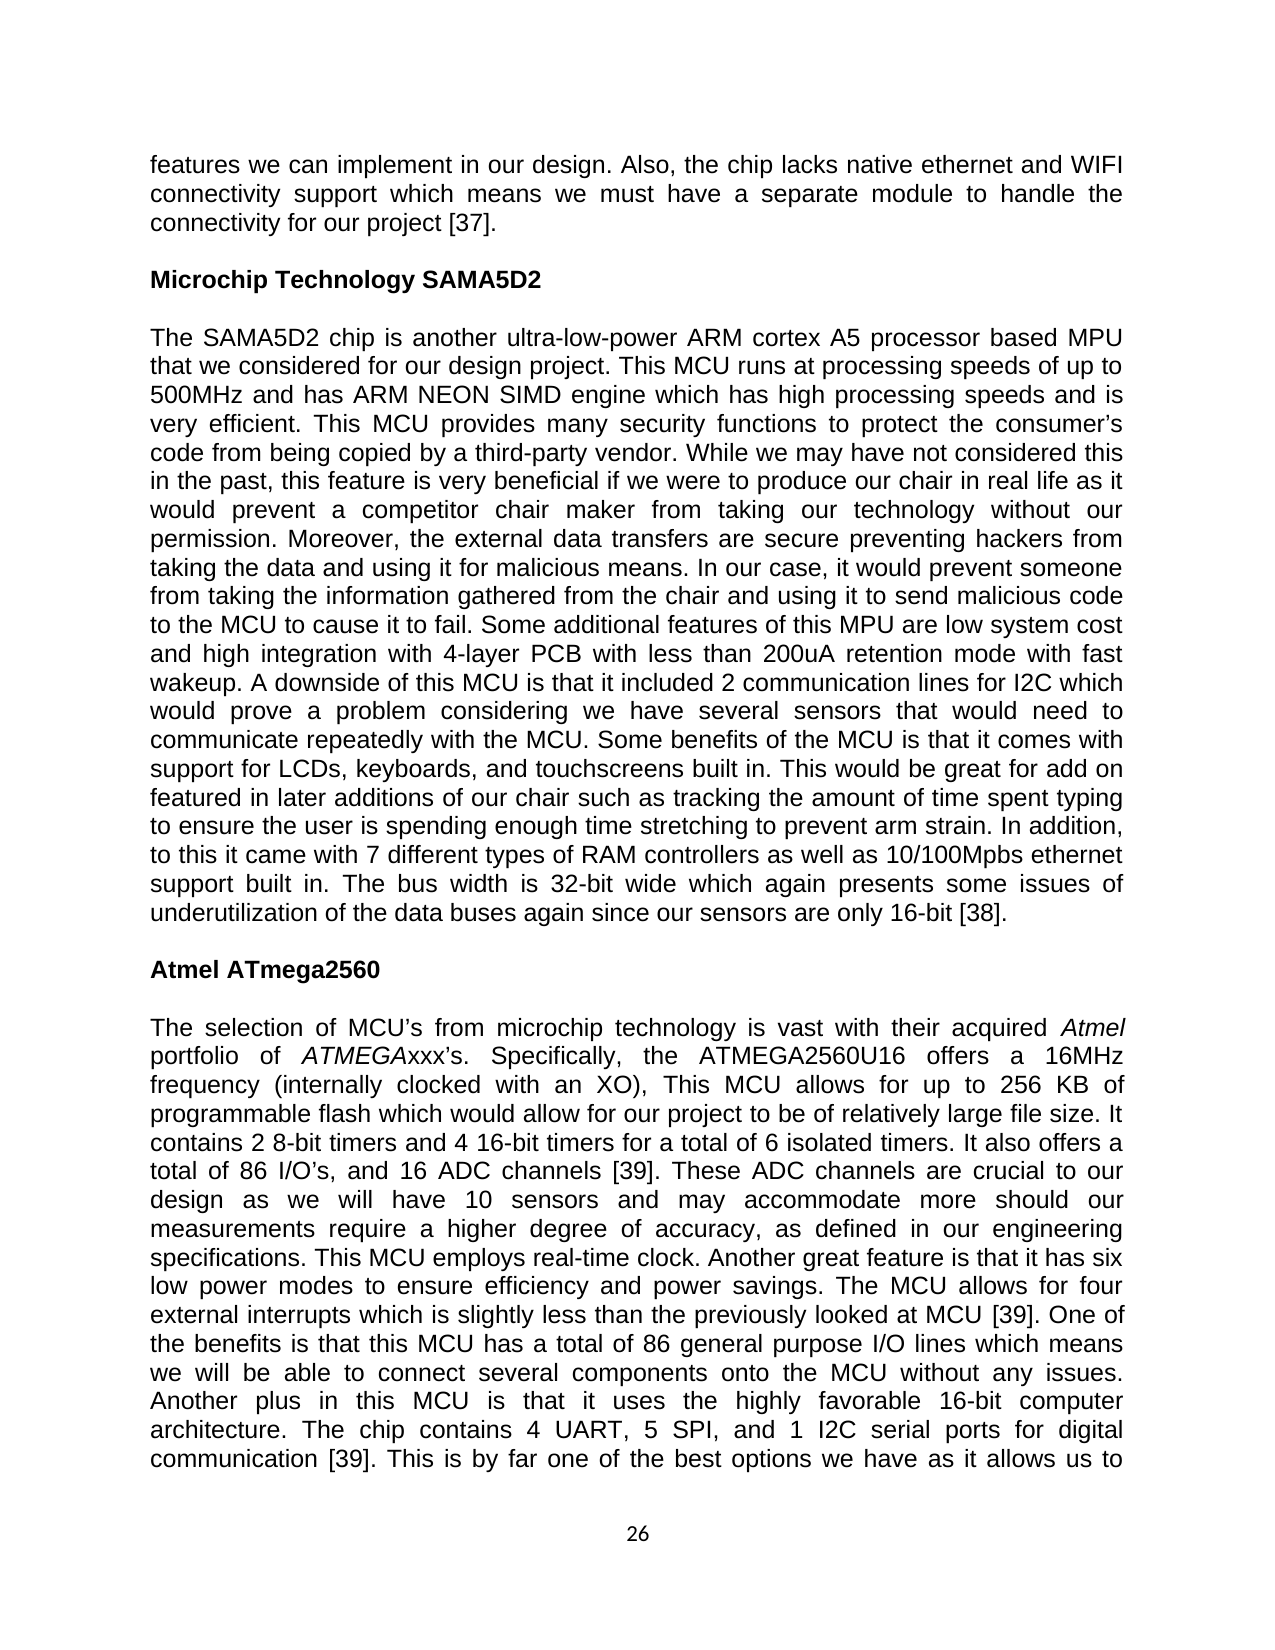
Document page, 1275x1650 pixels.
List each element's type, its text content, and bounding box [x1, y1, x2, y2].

text The SAMA5D2 chip is another ultra-low-power ARM cortex A5 processor based MPU that we considered for our design project. This MCU runs at processing speeds of up to 500MHz and has ARM NEON SIMD engine which has high processing speeds and is very efficient. This MCU provides many security functions to protect the consumer’s code from being copied by a third-party vendor. While we may have not considered this in the past, this feature is very beneficial if we were to produce our chair in real life as it would prevent a competitor chair maker from taking our technology without our permission. Moreover, the external data transfers are secure preventing hackers from taking the data and using it for malicious means. In our case, it would prevent someone from taking the information gathered from the chair and using it to send malicious code to the MCU to cause it to fail. Some additional features of this MPU are low system cost and high integration with 4-layer PCB with less than 200uA retention mode with fast wakeup. A downside of this MCU is that it included 2 communication lines for I2C which would prove a problem considering we have several sensors that would need to communicate repeatedly with the MCU. Some benefits of the MCU is that it comes with support for LCDs, keyboards, and touchscreens built in. This would be great for add on featured in later additions of our chair such as tracking the amount of time spent typing to ensure the user is spending enough time stretching to prevent arm strain. In addition, to this it came with 7 different types of RAM controllers as well as 10/100Mpbs ethernet support built in. The bus width is 32-bit wide which again presents some issues of underutilization of the data buses again since our sensors are only 16-bit [38]. [150, 322, 1125, 926]
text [150, 1012, 1125, 1472]
text Microchip Technology SAMA5D2 [150, 265, 1125, 294]
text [150, 150, 1125, 236]
text Atmel ATmega2560 [150, 955, 1125, 984]
